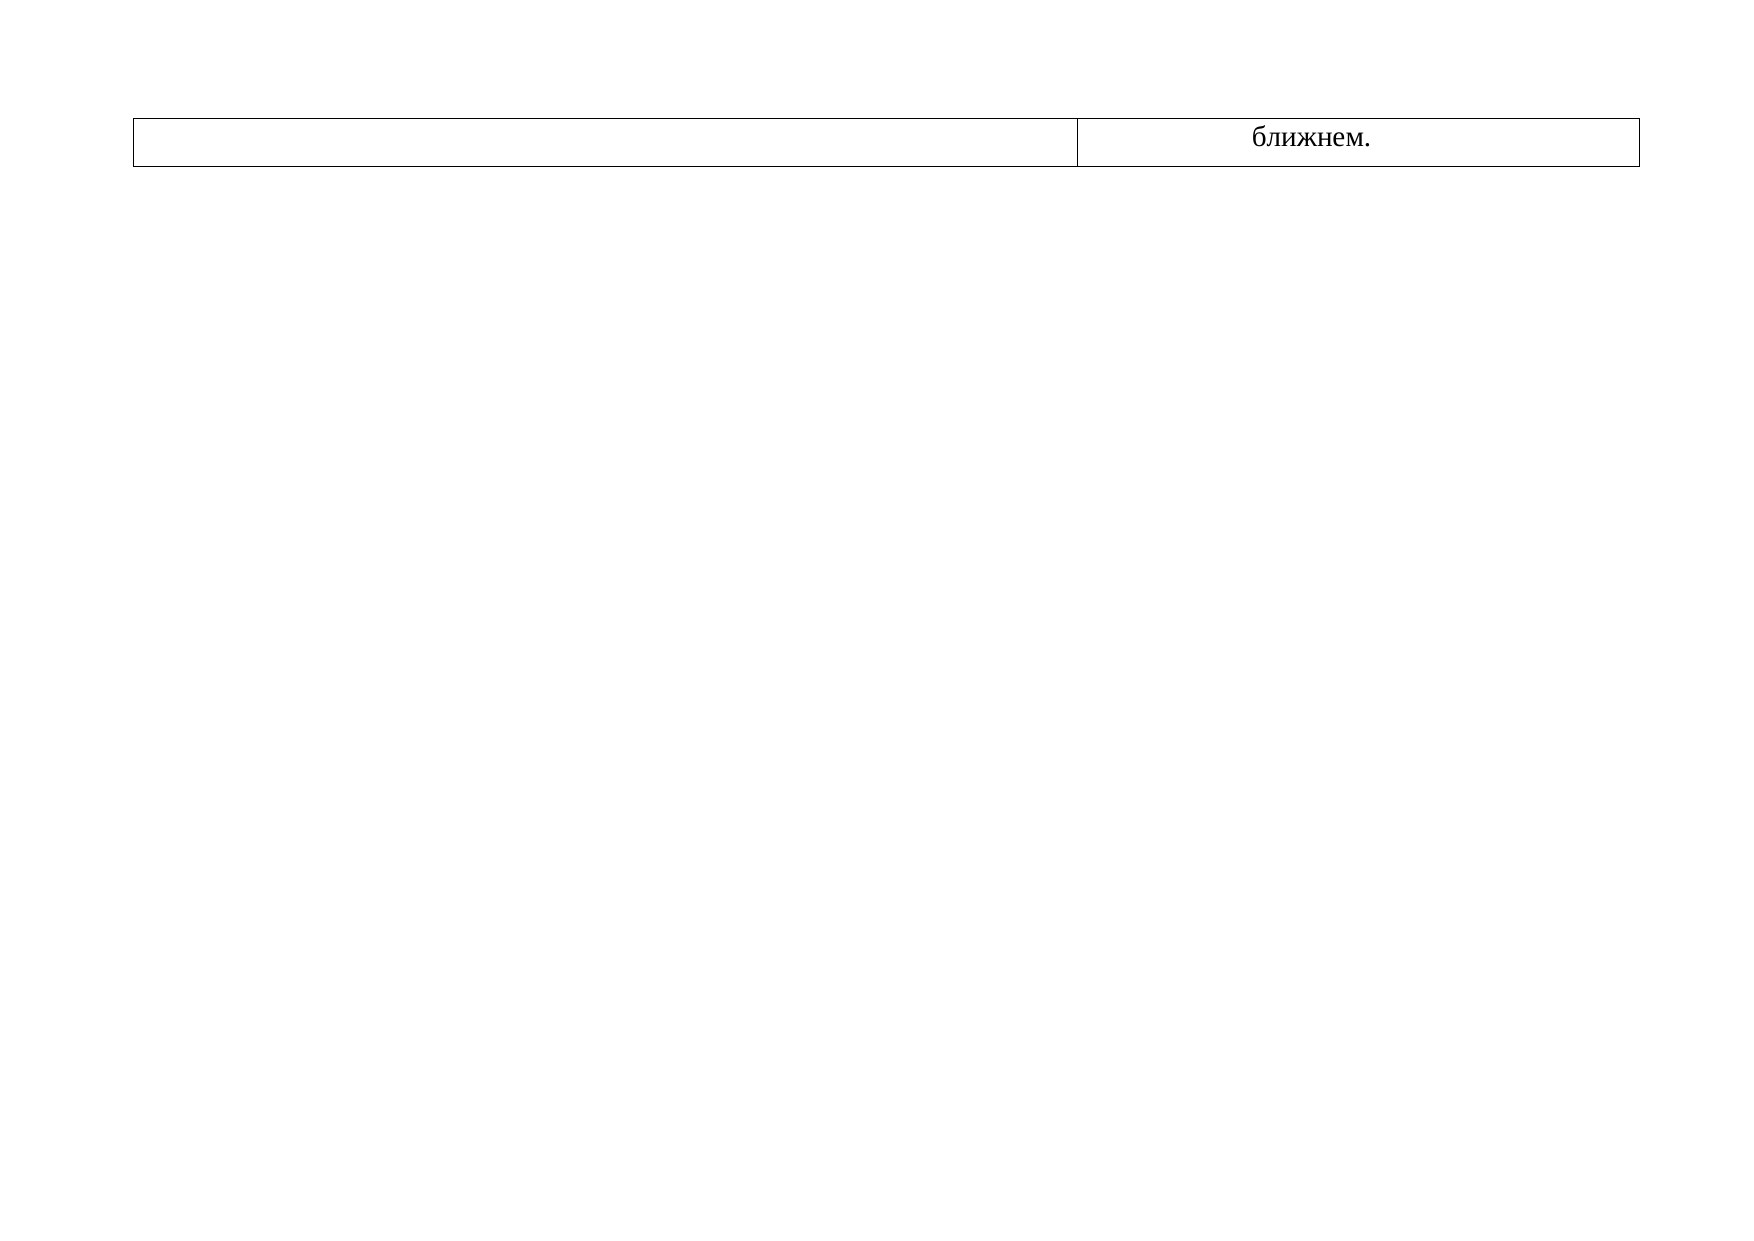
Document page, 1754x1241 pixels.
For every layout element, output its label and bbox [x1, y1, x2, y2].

table_cell [134, 119, 1077, 166]
table_cell [1078, 119, 1639, 166]
